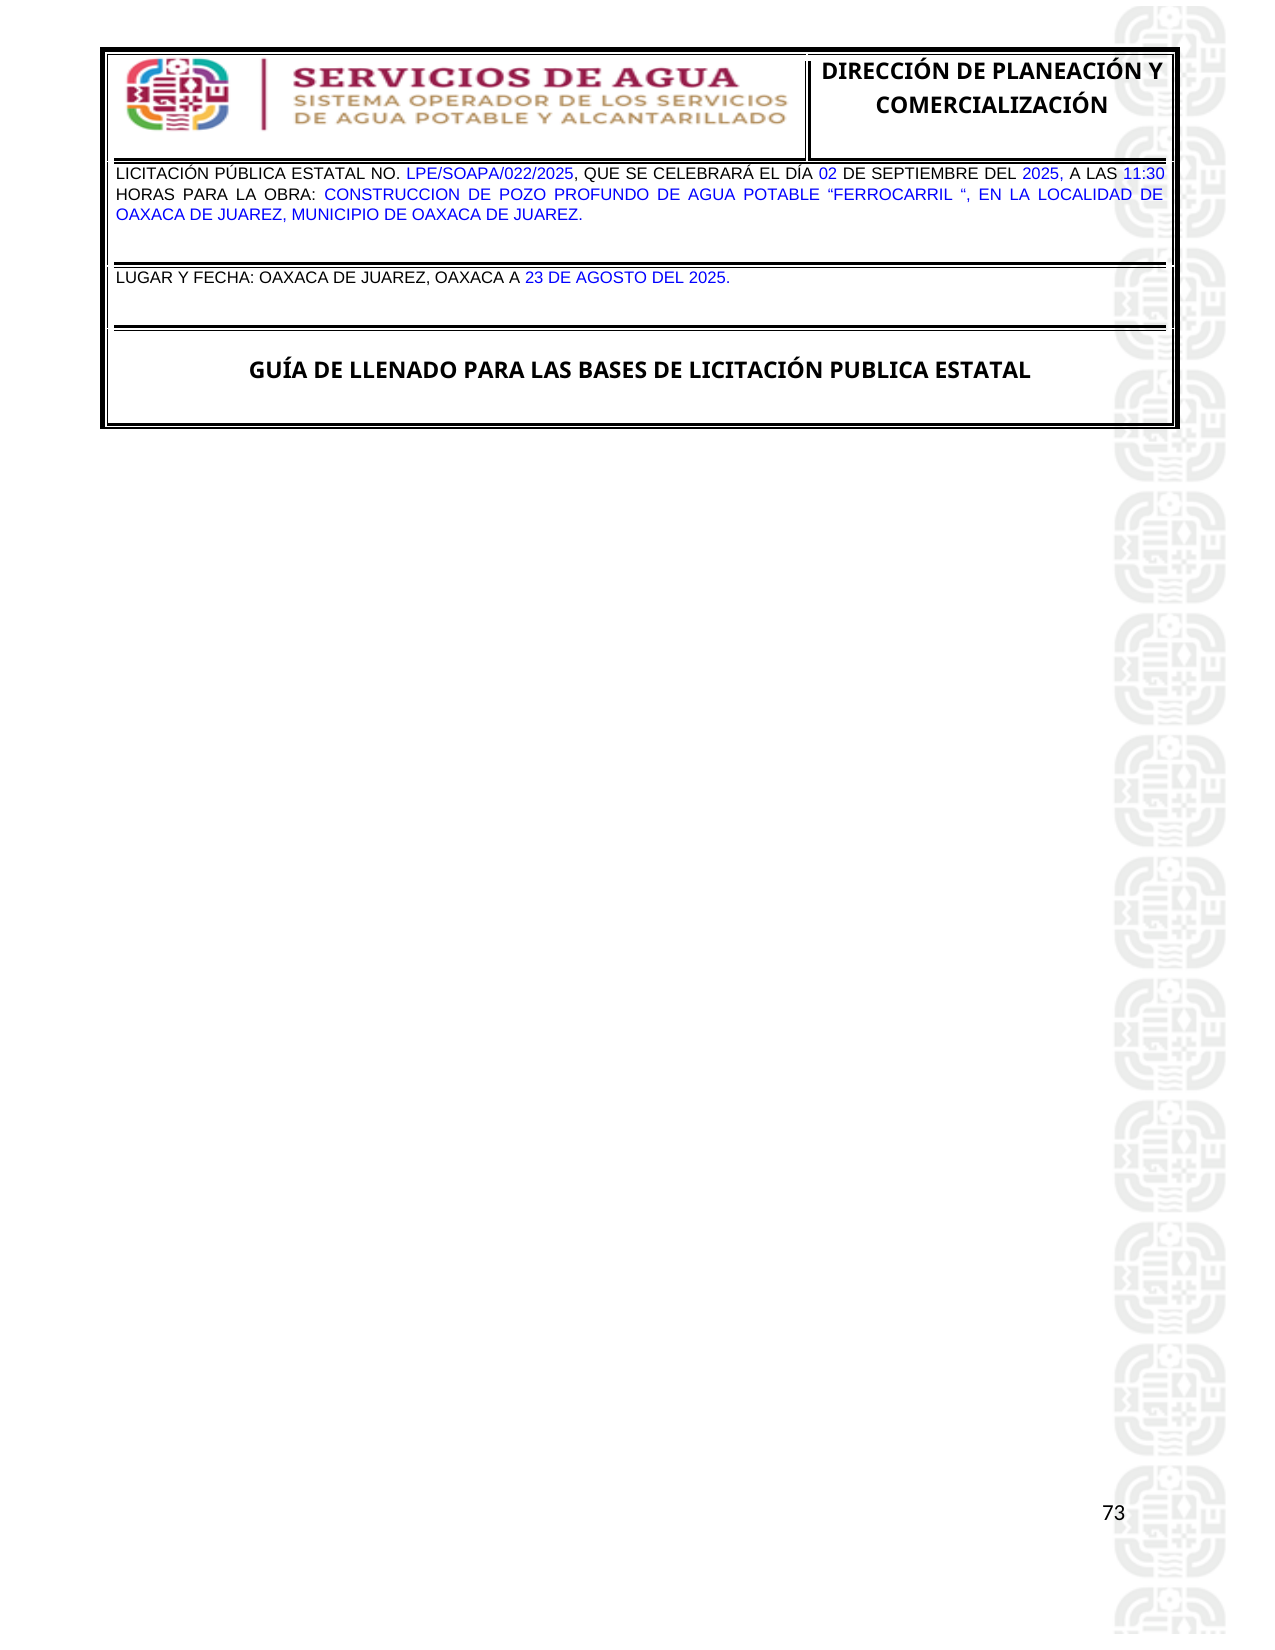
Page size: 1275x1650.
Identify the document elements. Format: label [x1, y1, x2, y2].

picture [1100, 190, 1107, 199]
picture [1099, 6, 1229, 1634]
picture [122, 55, 796, 143]
picture [1099, 52, 1175, 427]
